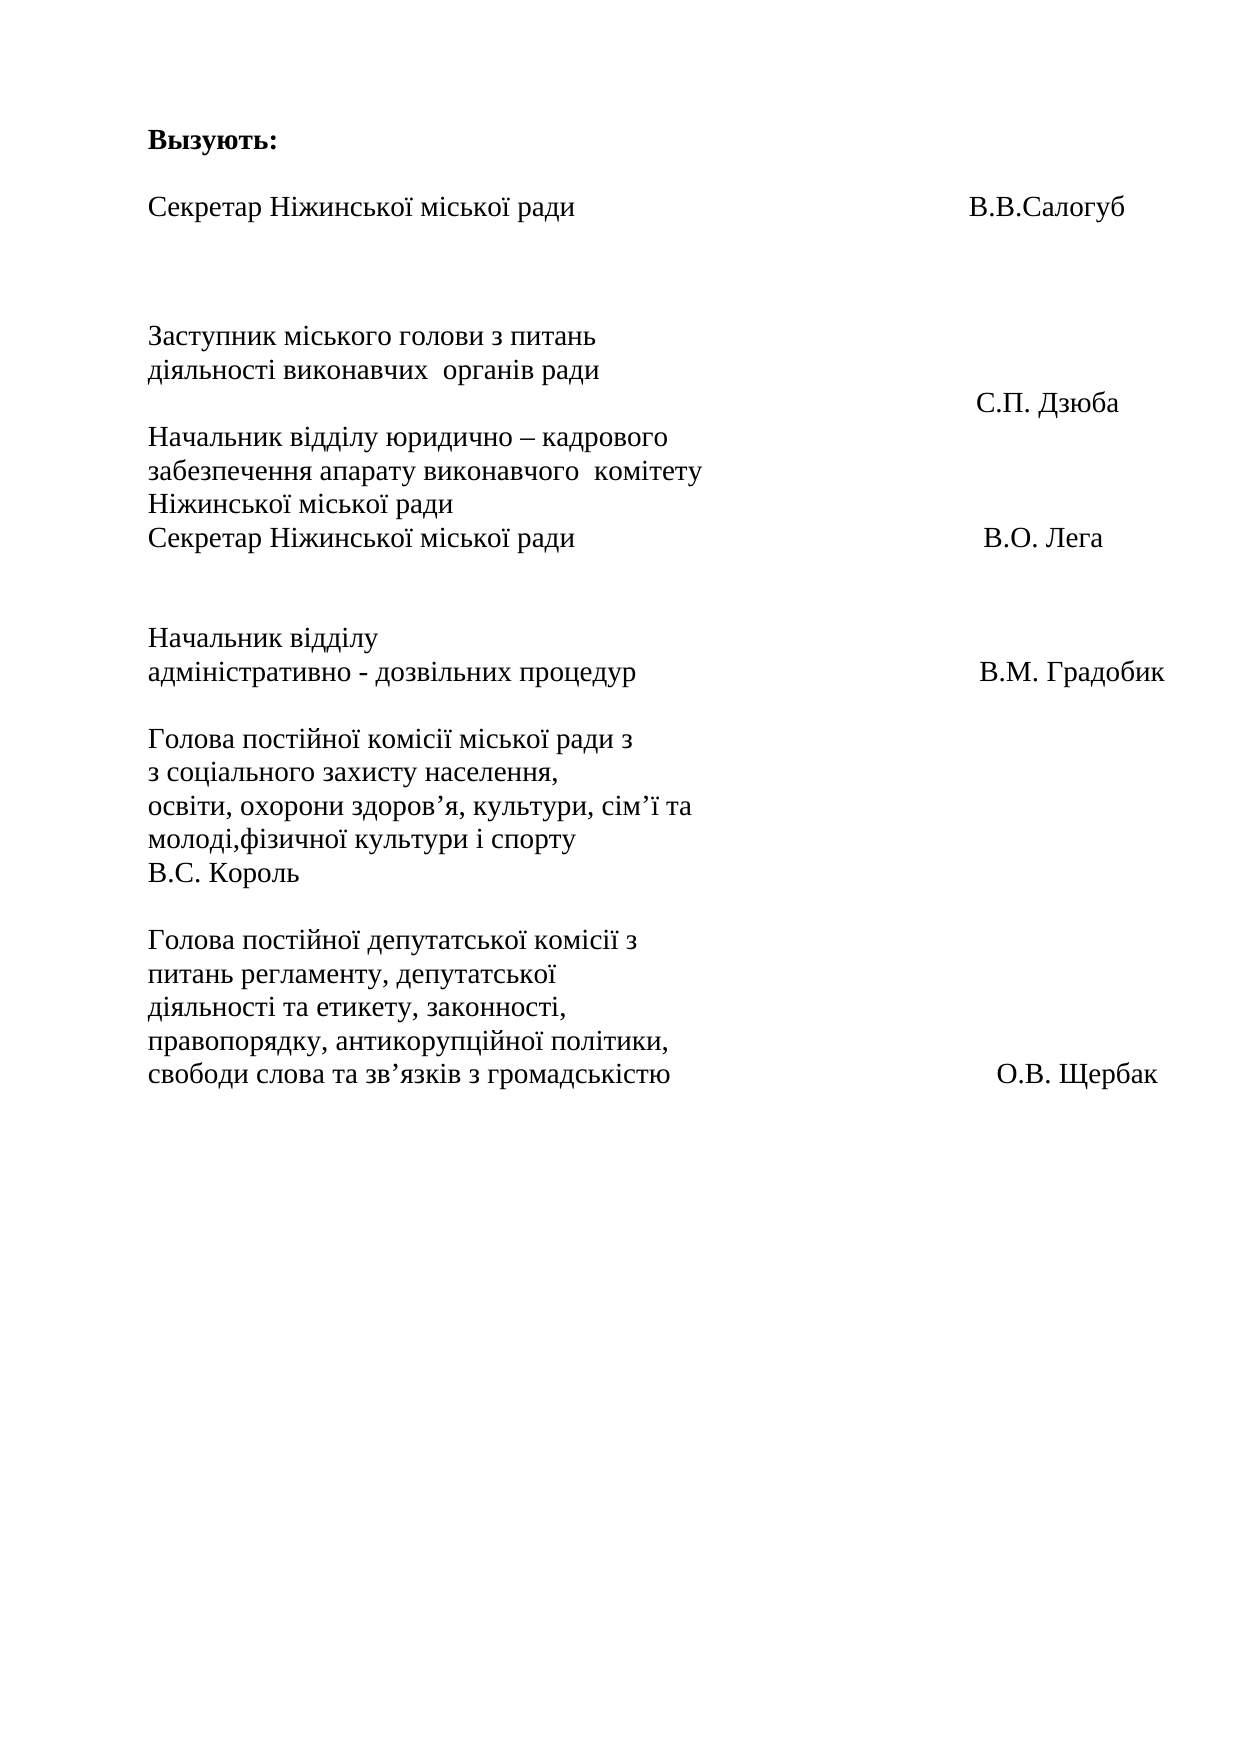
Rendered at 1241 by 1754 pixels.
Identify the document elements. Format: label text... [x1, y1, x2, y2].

text Ніжинської міської ради [148, 486, 1181, 520]
text освіти, охорони здоров’я, культури, сім’ї та [148, 788, 1181, 822]
text питань регламенту, депутатської діяльності та етикету, законності, правопорядку, антикорупційної політики, свободи слова та зв’язків з громадськістю О.В. Щербак [148, 956, 1181, 1090]
text Начальник відділу юридично – кадрового [148, 419, 1181, 453]
text С.П. Дзюба [148, 386, 1181, 419]
text Секретар Ніжинської міської ради В.В.Салогуб [148, 189, 1181, 256]
text адміністративно - дозвільних процедур В.М. Градобик [148, 654, 1181, 687]
text Голова постійної комісії міської ради з [148, 721, 1181, 754]
text Начальник відділу [148, 620, 1181, 654]
text забезпечення апарату виконавчого комітету [148, 453, 1181, 486]
text молоді,фізичної культури і спорту В.С. Король [148, 822, 1181, 889]
text з соціального захисту населення, [148, 754, 1181, 788]
text Секретар Ніжинської міської ради В.О. Лега [148, 520, 1181, 553]
text Заступник міського голови з питань [148, 318, 1181, 352]
text Голова постійної депутатської комісії з [148, 922, 1181, 956]
text Вызують: [148, 122, 1182, 156]
text діяльності виконавчих органів ради [148, 352, 1181, 386]
